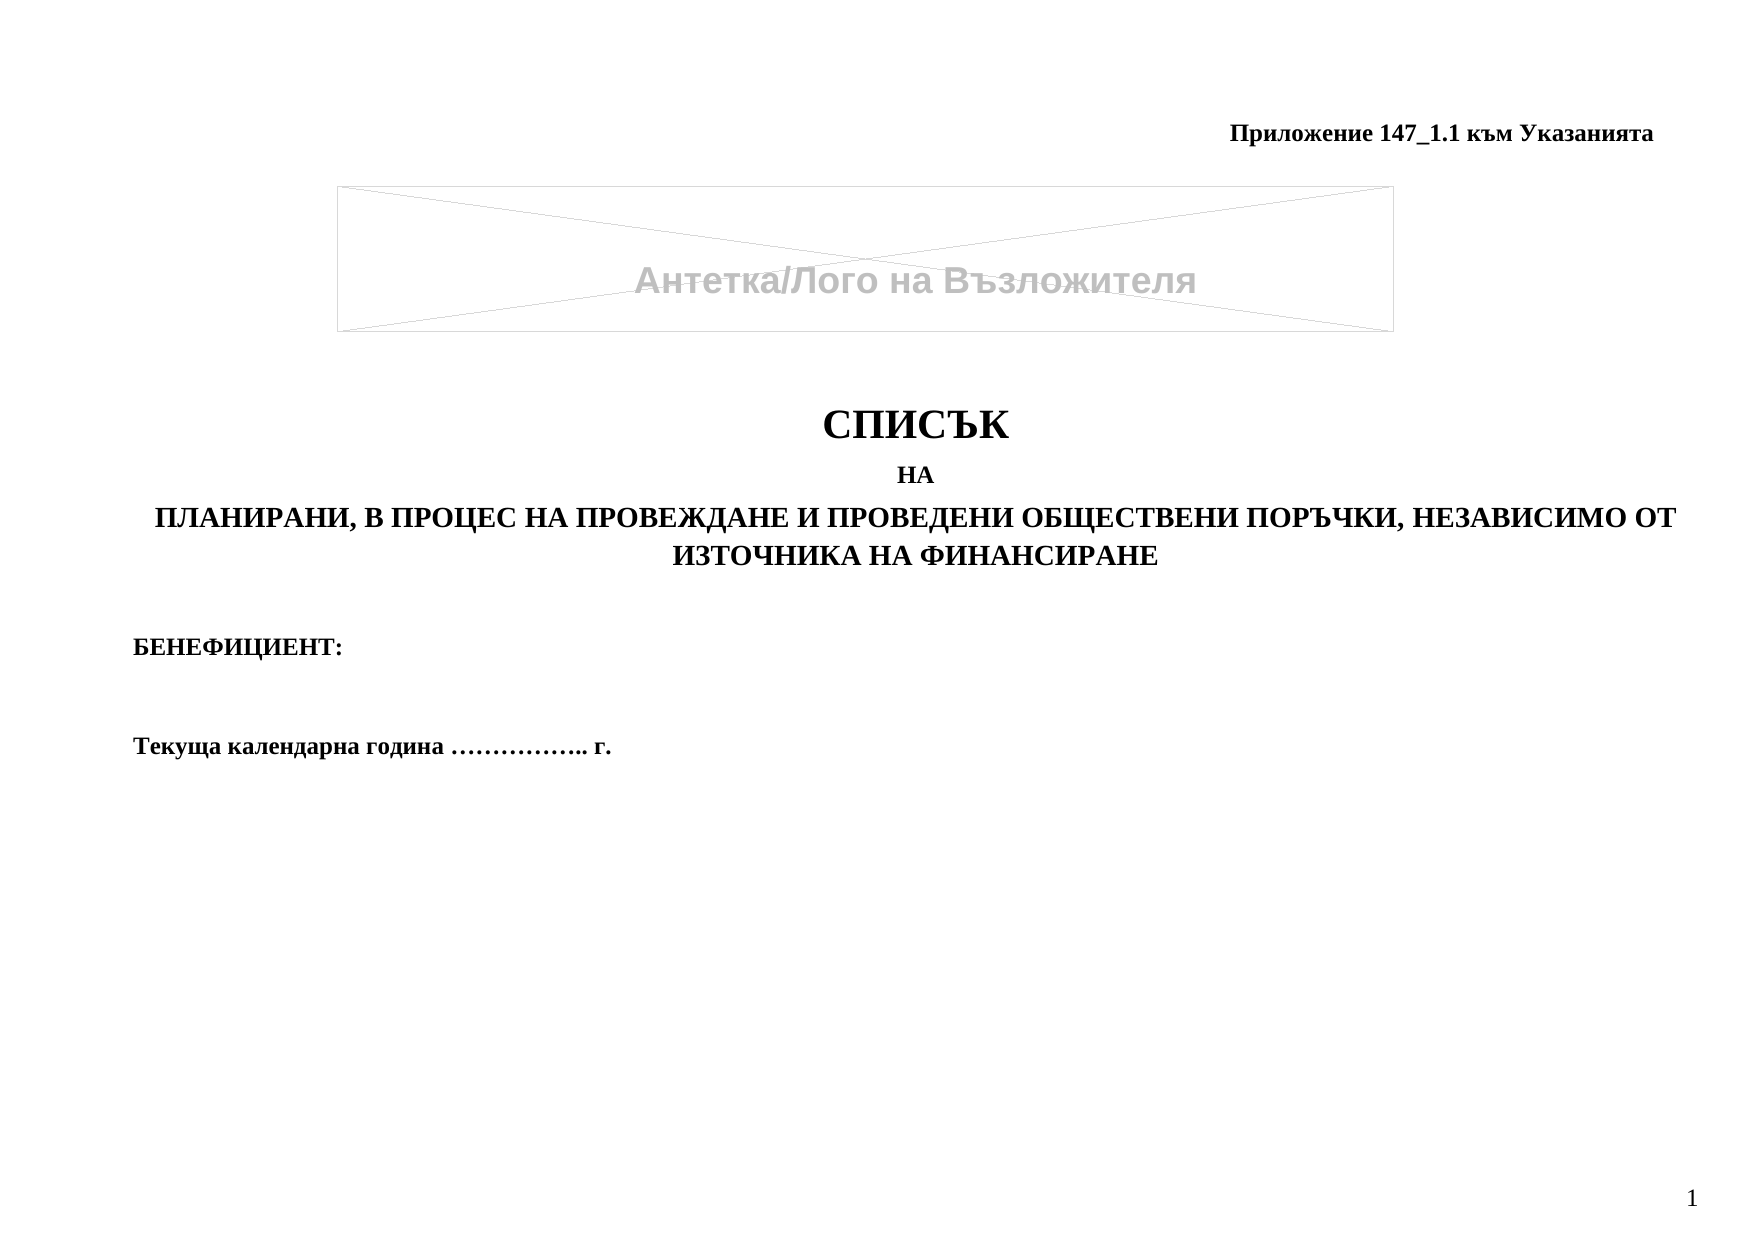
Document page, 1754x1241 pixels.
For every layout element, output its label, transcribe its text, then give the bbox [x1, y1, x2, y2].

text СПИСЪК [133, 399, 1698, 447]
text Приложение 147_1.1 към Указанията [133, 118, 1654, 147]
text ПЛАНИРАНИ, В ПРОЦЕС НА ПРОВЕЖДАНЕ И ПРОВЕДЕНИ ОБЩЕСТВЕНИ ПОРЪЧКИ, НЕЗАВИСИМО ОТ ИЗТОЧНИКА НА ФИНАНСИРАНЕ [133, 500, 1698, 572]
text БЕНЕФИЦИЕНТ: [133, 632, 1698, 661]
text НА [133, 460, 1698, 489]
text Текуща календарна година …………….. г. [133, 731, 1698, 760]
text Антетка/Лого на Възложителя [133, 258, 1698, 301]
